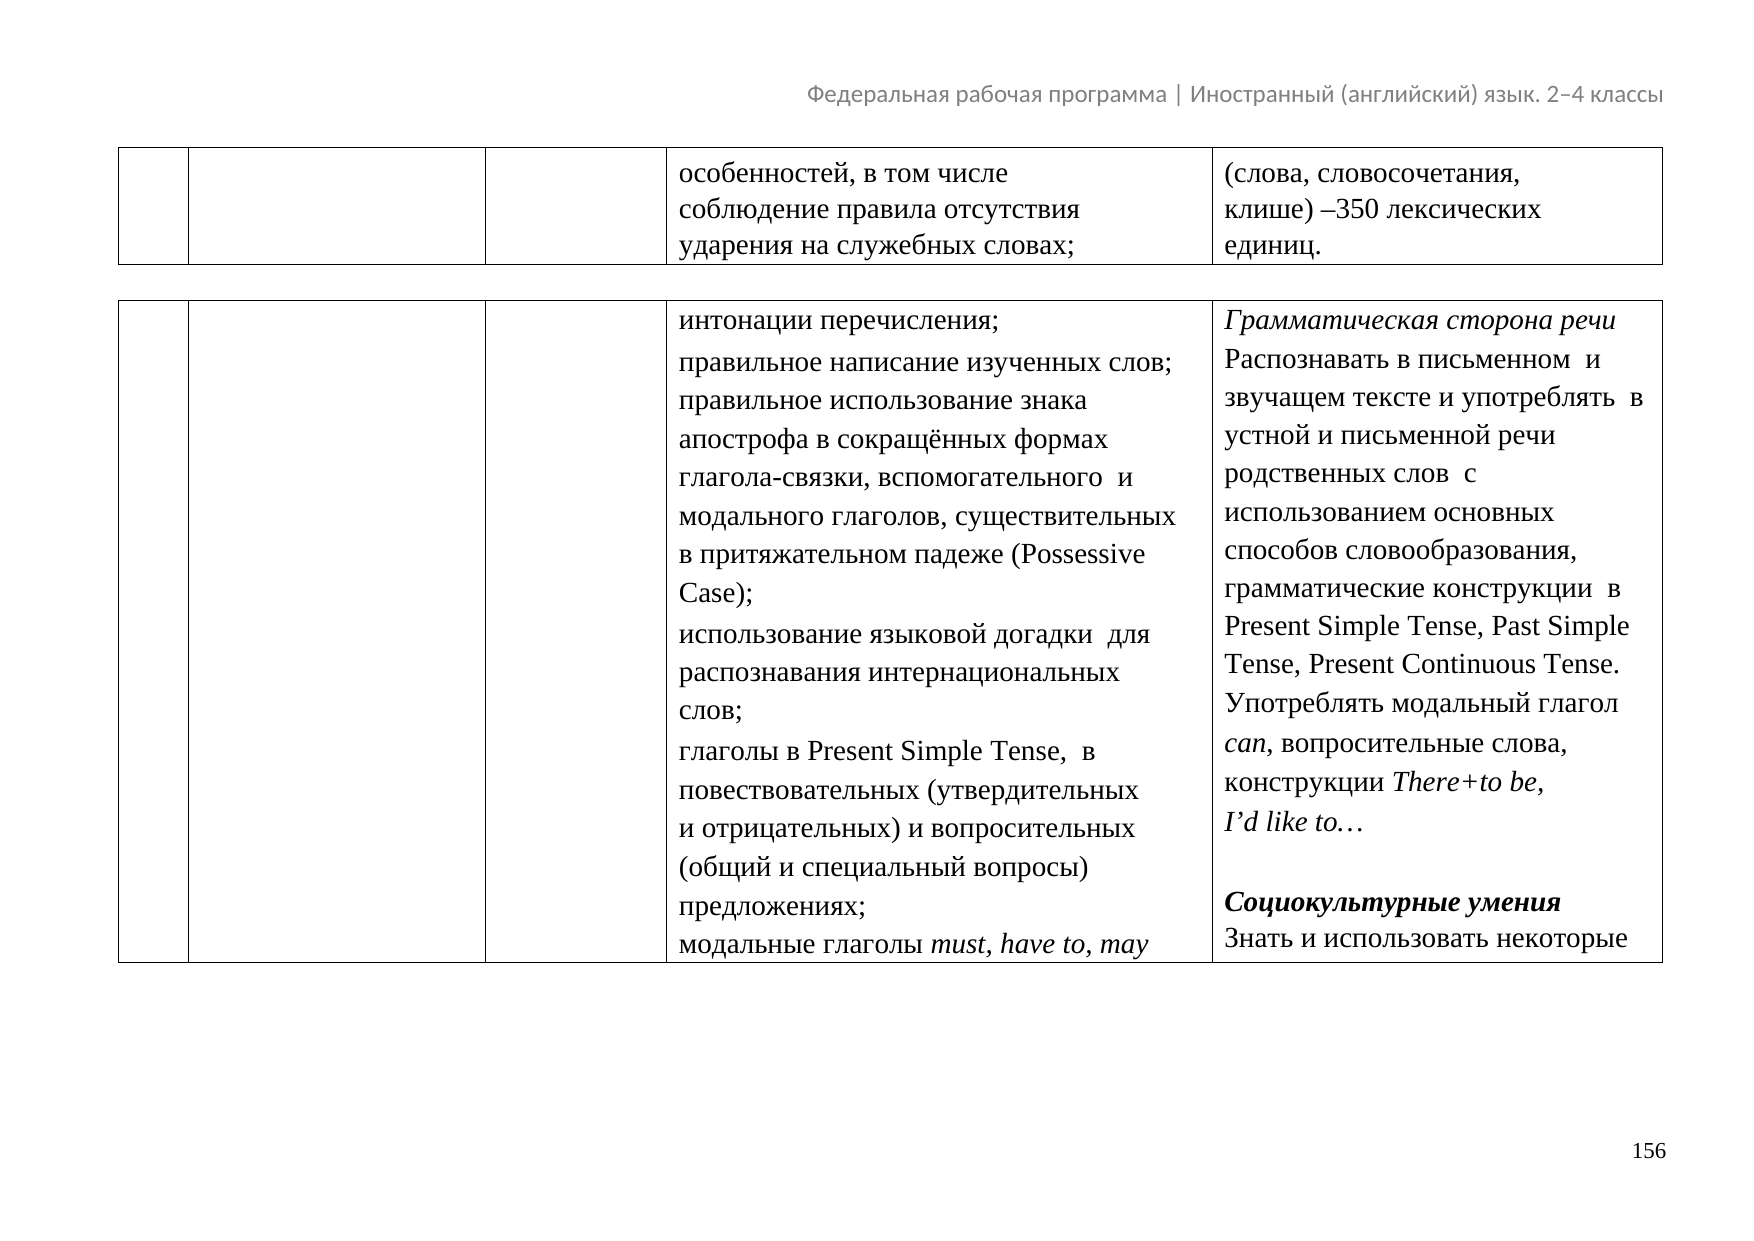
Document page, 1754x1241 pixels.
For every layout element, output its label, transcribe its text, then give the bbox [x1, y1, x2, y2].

table_header [486, 301, 666, 962]
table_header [667, 148, 1212, 263]
table_header [189, 148, 485, 263]
table_header интонации перечисления; правильное написание изученных слов; правильное использование знака апострофа в сокращённых формах глагола-связки, вспомогательного и модального глаголов, существительных в притяжательном падеже (Possessive Case); использование языковой догадки для распознавания интернациональных слов; глаголы в Present Simple Tense, в повествовательных (утвердительных и отрицательных) и вопросительных (общий и специальный вопросы) предложениях; модальные глаголы must, have to, may [667, 301, 1212, 962]
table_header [1213, 301, 1662, 962]
table_header [486, 148, 666, 263]
table_header [189, 301, 485, 962]
table_header [119, 301, 188, 962]
table_header [119, 148, 188, 263]
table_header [1213, 148, 1662, 263]
